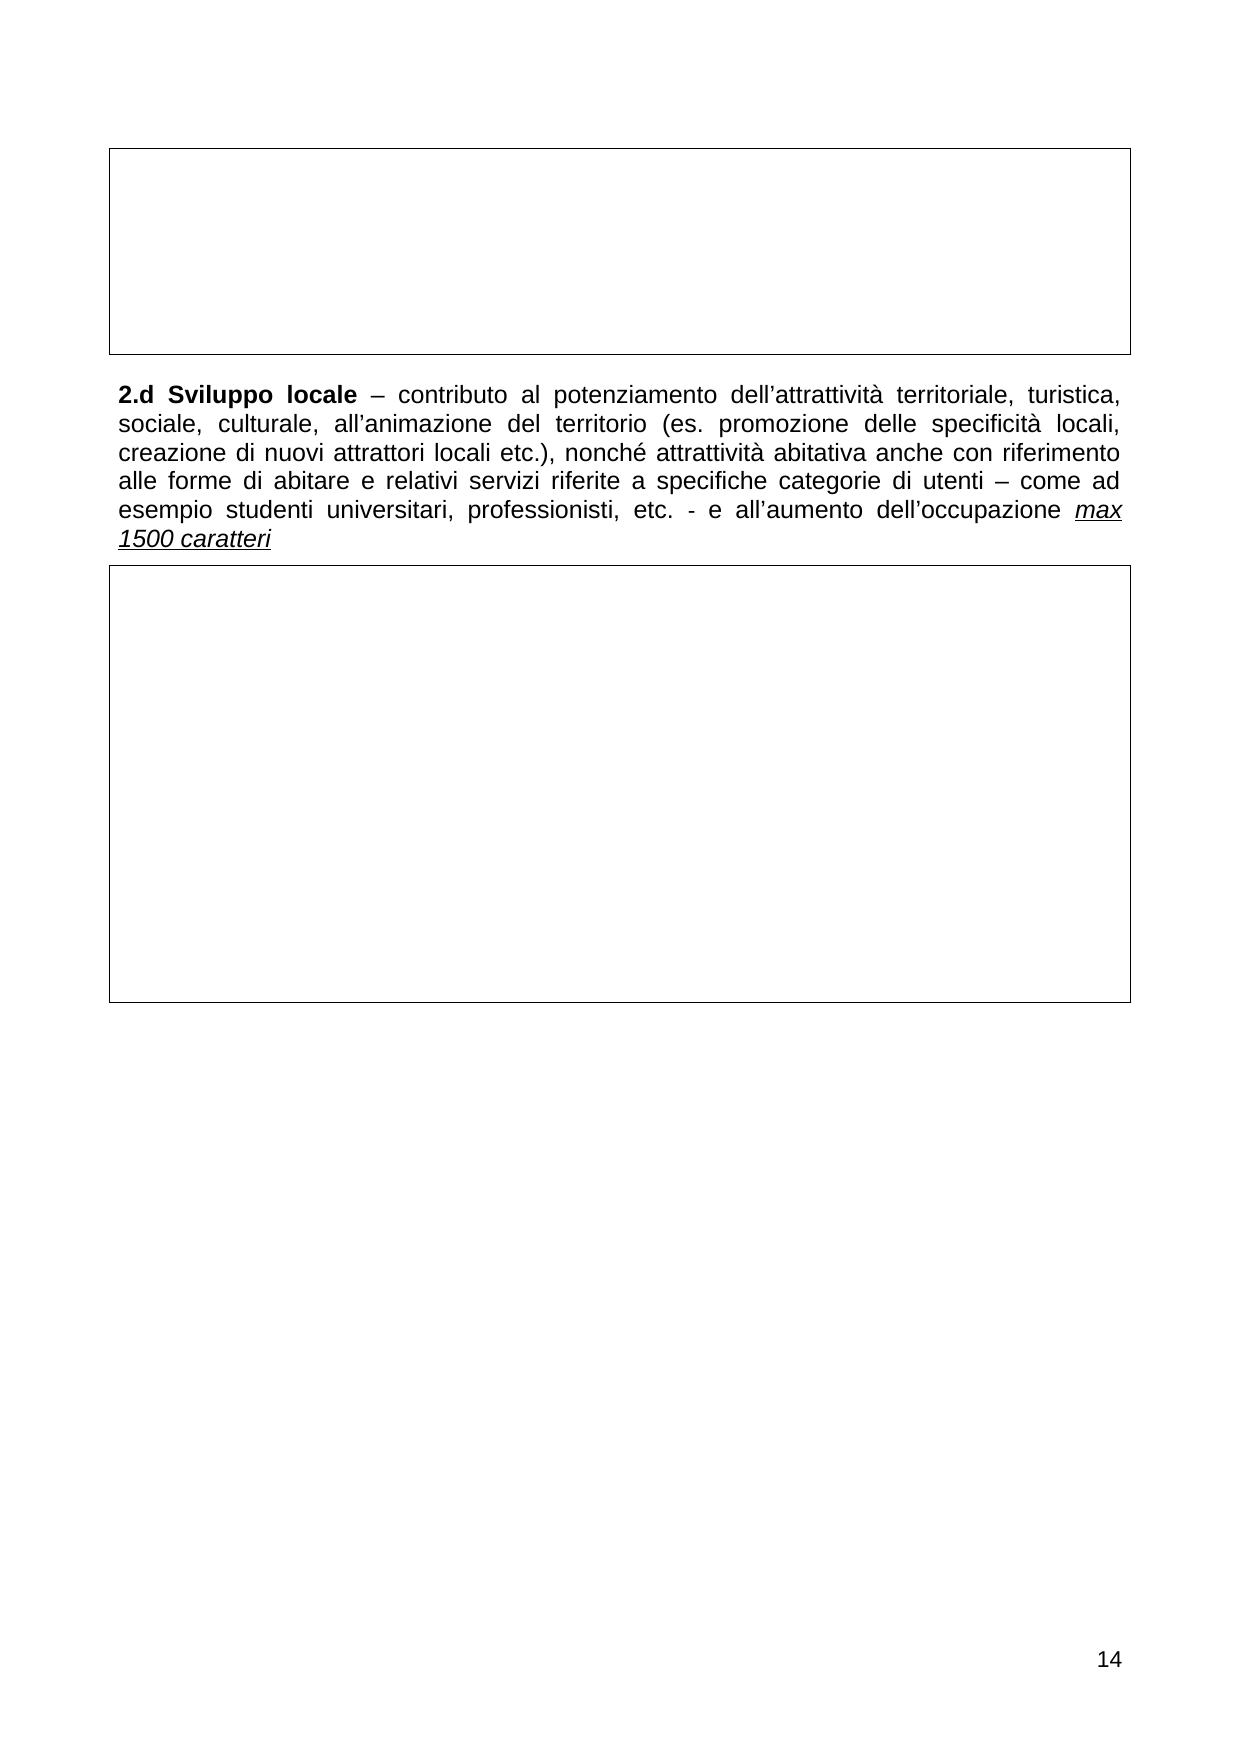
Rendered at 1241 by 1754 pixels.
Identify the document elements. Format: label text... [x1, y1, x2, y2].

text 2.d Sviluppo locale – contributo al potenziamento dell’attrattività territoriale, turistica, sociale, culturale, all’animazione del territorio (es. promozione delle specificità locali, creazione di nuovi attrattori locali etc.), nonché attrattività abitativa anche con riferimento alle forme di abitare e relativi servizi riferite a specifiche categorie di utenti – come ad esempio studenti universitari, professionisti, etc. - e all’aumento dell’occupazione max 1500 caratteri [118, 380, 1122, 553]
